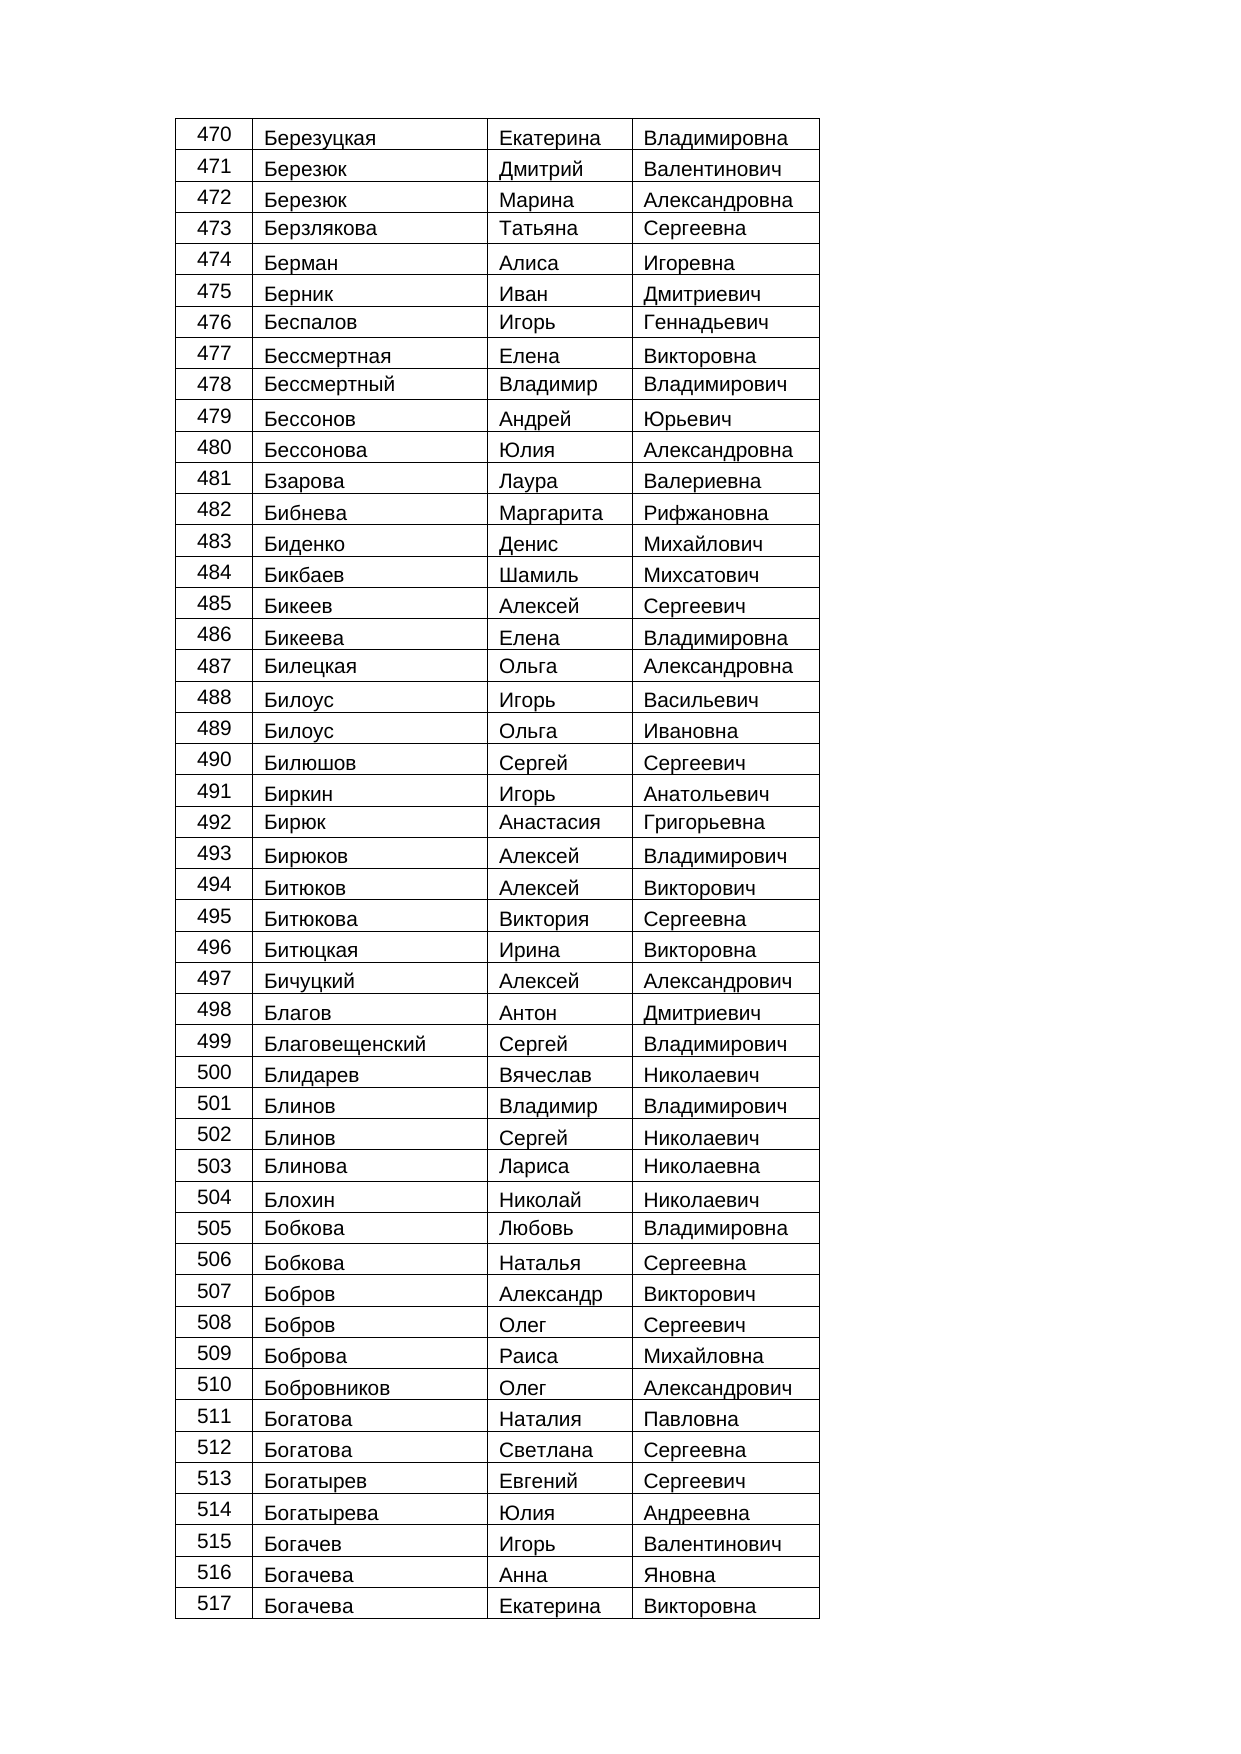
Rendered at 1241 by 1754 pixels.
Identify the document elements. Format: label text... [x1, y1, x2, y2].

table_cell 511 [176, 1400, 252, 1431]
table_cell 506 [176, 1244, 252, 1274]
table_cell Михсатович [633, 557, 819, 587]
table_cell Юлия [488, 432, 632, 462]
table_cell Иван [488, 275, 632, 306]
table_cell Светлана [488, 1432, 632, 1462]
table_cell 495 [176, 900, 252, 931]
table_cell Ольга [488, 650, 632, 681]
table_cell 493 [176, 838, 252, 868]
table_cell Татьяна [488, 213, 632, 243]
table_cell Игорь [488, 775, 632, 806]
table_cell Богачев [253, 1525, 487, 1556]
table_cell Бобкова [253, 1213, 487, 1243]
table_cell Дмитриевич [633, 994, 819, 1024]
table_cell 515 [176, 1525, 252, 1556]
table_cell 486 [176, 619, 252, 649]
table_cell Екатерина [488, 119, 632, 149]
table_cell Берник [253, 275, 487, 306]
table_cell Алиса [488, 244, 632, 274]
table_cell Юлия [488, 1494, 632, 1524]
table_cell Игорь [488, 1525, 632, 1556]
table_cell Бобров [253, 1307, 487, 1337]
table_cell Николаевич [633, 1119, 819, 1149]
table_cell Викторовна [633, 932, 819, 962]
table_cell Игорь [488, 307, 632, 337]
table_cell Викторович [633, 869, 819, 899]
table_cell Ольга [488, 713, 632, 743]
table_cell 484 [176, 557, 252, 587]
table_cell Михайловна [633, 1338, 819, 1368]
table_cell Николаевич [633, 1182, 819, 1212]
table_cell Геннадьевич [633, 307, 819, 337]
table_cell Денис [488, 525, 632, 556]
table_cell 503 [176, 1150, 252, 1181]
table_cell 489 [176, 713, 252, 743]
table_cell 508 [176, 1307, 252, 1337]
table_cell Наталия [488, 1400, 632, 1431]
table_cell Владимирович [633, 1088, 819, 1118]
table_cell Дмитрий [488, 150, 632, 181]
table_cell Бобкова [253, 1244, 487, 1274]
table_cell Николай [488, 1182, 632, 1212]
table_cell Владимировна [633, 119, 819, 149]
table_cell Алексей [488, 963, 632, 993]
table_cell Бикеев [253, 588, 487, 618]
table_cell Андреевна [633, 1494, 819, 1524]
table_cell Биркин [253, 775, 487, 806]
table_cell 499 [176, 1025, 252, 1056]
table_cell Евгений [488, 1463, 632, 1493]
table_cell 516 [176, 1557, 252, 1587]
table_cell Шамиль [488, 557, 632, 587]
table_cell Викторовна [633, 1588, 819, 1618]
table_cell Александровна [633, 432, 819, 462]
table_cell Елена [488, 619, 632, 649]
table_cell Михайлович [633, 525, 819, 556]
table_cell 476 [176, 307, 252, 337]
table_cell Владимир [488, 1088, 632, 1118]
table_cell Березуцкая [253, 119, 487, 149]
table_cell 474 [176, 244, 252, 274]
table_cell Сергеевна [633, 1432, 819, 1462]
table_cell Билоус [253, 682, 487, 712]
table_cell Сергеевич [633, 1307, 819, 1337]
table_cell Бессмертная [253, 338, 487, 368]
table_cell Александр [488, 1275, 632, 1306]
table_cell Олег [488, 1369, 632, 1399]
table_cell Владимир [488, 369, 632, 399]
table_cell Маргарита [488, 494, 632, 524]
table_cell Раиса [488, 1338, 632, 1368]
table_cell Сергеевич [633, 744, 819, 774]
table_cell Рифжановна [633, 494, 819, 524]
table_cell Павловна [633, 1400, 819, 1431]
table_cell Сергеевич [633, 1463, 819, 1493]
table_cell 487 [176, 650, 252, 681]
table_cell 483 [176, 525, 252, 556]
table_cell 494 [176, 869, 252, 899]
table_cell Богачева [253, 1557, 487, 1587]
table_cell Березюк [253, 150, 487, 181]
table_cell Сергей [488, 744, 632, 774]
table_cell Лариса [488, 1150, 632, 1181]
table_cell Битюцкая [253, 932, 487, 962]
table_cell Вячеслав [488, 1057, 632, 1087]
table_cell Благов [253, 994, 487, 1024]
table_cell 473 [176, 213, 252, 243]
table_cell Викторович [633, 1275, 819, 1306]
table_cell Николаевна [633, 1150, 819, 1181]
table_cell Ивановна [633, 713, 819, 743]
table_cell Богатова [253, 1400, 487, 1431]
table_cell Алексей [488, 588, 632, 618]
table_cell 482 [176, 494, 252, 524]
table_cell Берзлякова [253, 213, 487, 243]
table_cell Валентинович [633, 150, 819, 181]
table_cell Любовь [488, 1213, 632, 1243]
table_cell Блинов [253, 1119, 487, 1149]
table_cell Анна [488, 1557, 632, 1587]
table_cell Сергеевич [633, 588, 819, 618]
table_cell Блинова [253, 1150, 487, 1181]
table_cell Олег [488, 1307, 632, 1337]
table_cell Бикбаев [253, 557, 487, 587]
table_cell 510 [176, 1369, 252, 1399]
table_cell 491 [176, 775, 252, 806]
table_cell 488 [176, 682, 252, 712]
table_cell Екатерина [488, 1588, 632, 1618]
table_cell Виктория [488, 900, 632, 931]
table_cell 485 [176, 588, 252, 618]
table_cell Бичуцкий [253, 963, 487, 993]
table_cell 517 [176, 1588, 252, 1618]
table_cell 470 [176, 119, 252, 149]
table_cell Боброва [253, 1338, 487, 1368]
table_cell 513 [176, 1463, 252, 1493]
table_cell 502 [176, 1119, 252, 1149]
table_cell Сергей [488, 1025, 632, 1056]
table_cell 492 [176, 807, 252, 837]
table_cell Сергеевна [633, 213, 819, 243]
table_cell Бирюк [253, 807, 487, 837]
table_cell Берман [253, 244, 487, 274]
table_cell 501 [176, 1088, 252, 1118]
table_cell Бессонов [253, 400, 487, 431]
table_cell 478 [176, 369, 252, 399]
table_cell 479 [176, 400, 252, 431]
table_cell 496 [176, 932, 252, 962]
table_cell Игорь [488, 682, 632, 712]
table_cell 509 [176, 1338, 252, 1368]
table_cell 500 [176, 1057, 252, 1087]
table_cell Николаевич [633, 1057, 819, 1087]
table_cell 481 [176, 463, 252, 493]
table_cell Анастасия [488, 807, 632, 837]
table_cell Богачева [253, 1588, 487, 1618]
table_cell Дмитриевич [633, 275, 819, 306]
table_cell Бобровников [253, 1369, 487, 1399]
table_cell Григорьевна [633, 807, 819, 837]
table_cell Сергей [488, 1119, 632, 1149]
table_cell Блинов [253, 1088, 487, 1118]
table_cell Александрович [633, 1369, 819, 1399]
table_cell Александровна [633, 650, 819, 681]
table_cell 480 [176, 432, 252, 462]
table_cell Бобров [253, 1275, 487, 1306]
table_cell Битюков [253, 869, 487, 899]
table_cell Бибнева [253, 494, 487, 524]
table_cell 498 [176, 994, 252, 1024]
table_cell Березюк [253, 182, 487, 212]
table_cell Владимировна [633, 1213, 819, 1243]
table_cell Блохин [253, 1182, 487, 1212]
table_cell Бзарова [253, 463, 487, 493]
table_cell Владимирович [633, 838, 819, 868]
table_cell Билецкая [253, 650, 487, 681]
table_cell 477 [176, 338, 252, 368]
table_cell Александрович [633, 963, 819, 993]
table_cell 490 [176, 744, 252, 774]
table_cell Богатова [253, 1432, 487, 1462]
table_cell Лаура [488, 463, 632, 493]
table_cell 504 [176, 1182, 252, 1212]
table_cell Бирюков [253, 838, 487, 868]
table_cell 497 [176, 963, 252, 993]
table_cell Игоревна [633, 244, 819, 274]
table_cell Владимирович [633, 1025, 819, 1056]
table_cell 512 [176, 1432, 252, 1462]
table_cell Ирина [488, 932, 632, 962]
table_cell Яновна [633, 1557, 819, 1587]
table_cell Билоус [253, 713, 487, 743]
table_cell Анатольевич [633, 775, 819, 806]
table_cell Богатырев [253, 1463, 487, 1493]
table_cell Благовещенский [253, 1025, 487, 1056]
table_cell Наталья [488, 1244, 632, 1274]
table_cell Андрей [488, 400, 632, 431]
table_cell Билюшов [253, 744, 487, 774]
table_cell Владимировна [633, 619, 819, 649]
table_cell Владимирович [633, 369, 819, 399]
table_cell Алексей [488, 838, 632, 868]
table_cell Викторовна [633, 338, 819, 368]
table_cell Валентинович [633, 1525, 819, 1556]
table_cell Богатырева [253, 1494, 487, 1524]
table_cell 514 [176, 1494, 252, 1524]
table_cell Сергеевна [633, 1244, 819, 1274]
table_cell Марина [488, 182, 632, 212]
table_cell Беспалов [253, 307, 487, 337]
table_cell 471 [176, 150, 252, 181]
table_cell Бессонова [253, 432, 487, 462]
table_cell Васильевич [633, 682, 819, 712]
table_cell Антон [488, 994, 632, 1024]
table_cell Блидарев [253, 1057, 487, 1087]
table_cell 472 [176, 182, 252, 212]
table_cell Алексей [488, 869, 632, 899]
table_cell 505 [176, 1213, 252, 1243]
table_cell Валериевна [633, 463, 819, 493]
table_cell 475 [176, 275, 252, 306]
table_cell Александровна [633, 182, 819, 212]
table_cell 507 [176, 1275, 252, 1306]
table_cell Бессмертный [253, 369, 487, 399]
table_cell Бикеева [253, 619, 487, 649]
table_cell Биденко [253, 525, 487, 556]
table_cell Сергеевна [633, 900, 819, 931]
table_cell Юрьевич [633, 400, 819, 431]
table_cell Битюкова [253, 900, 487, 931]
table_cell Елена [488, 338, 632, 368]
